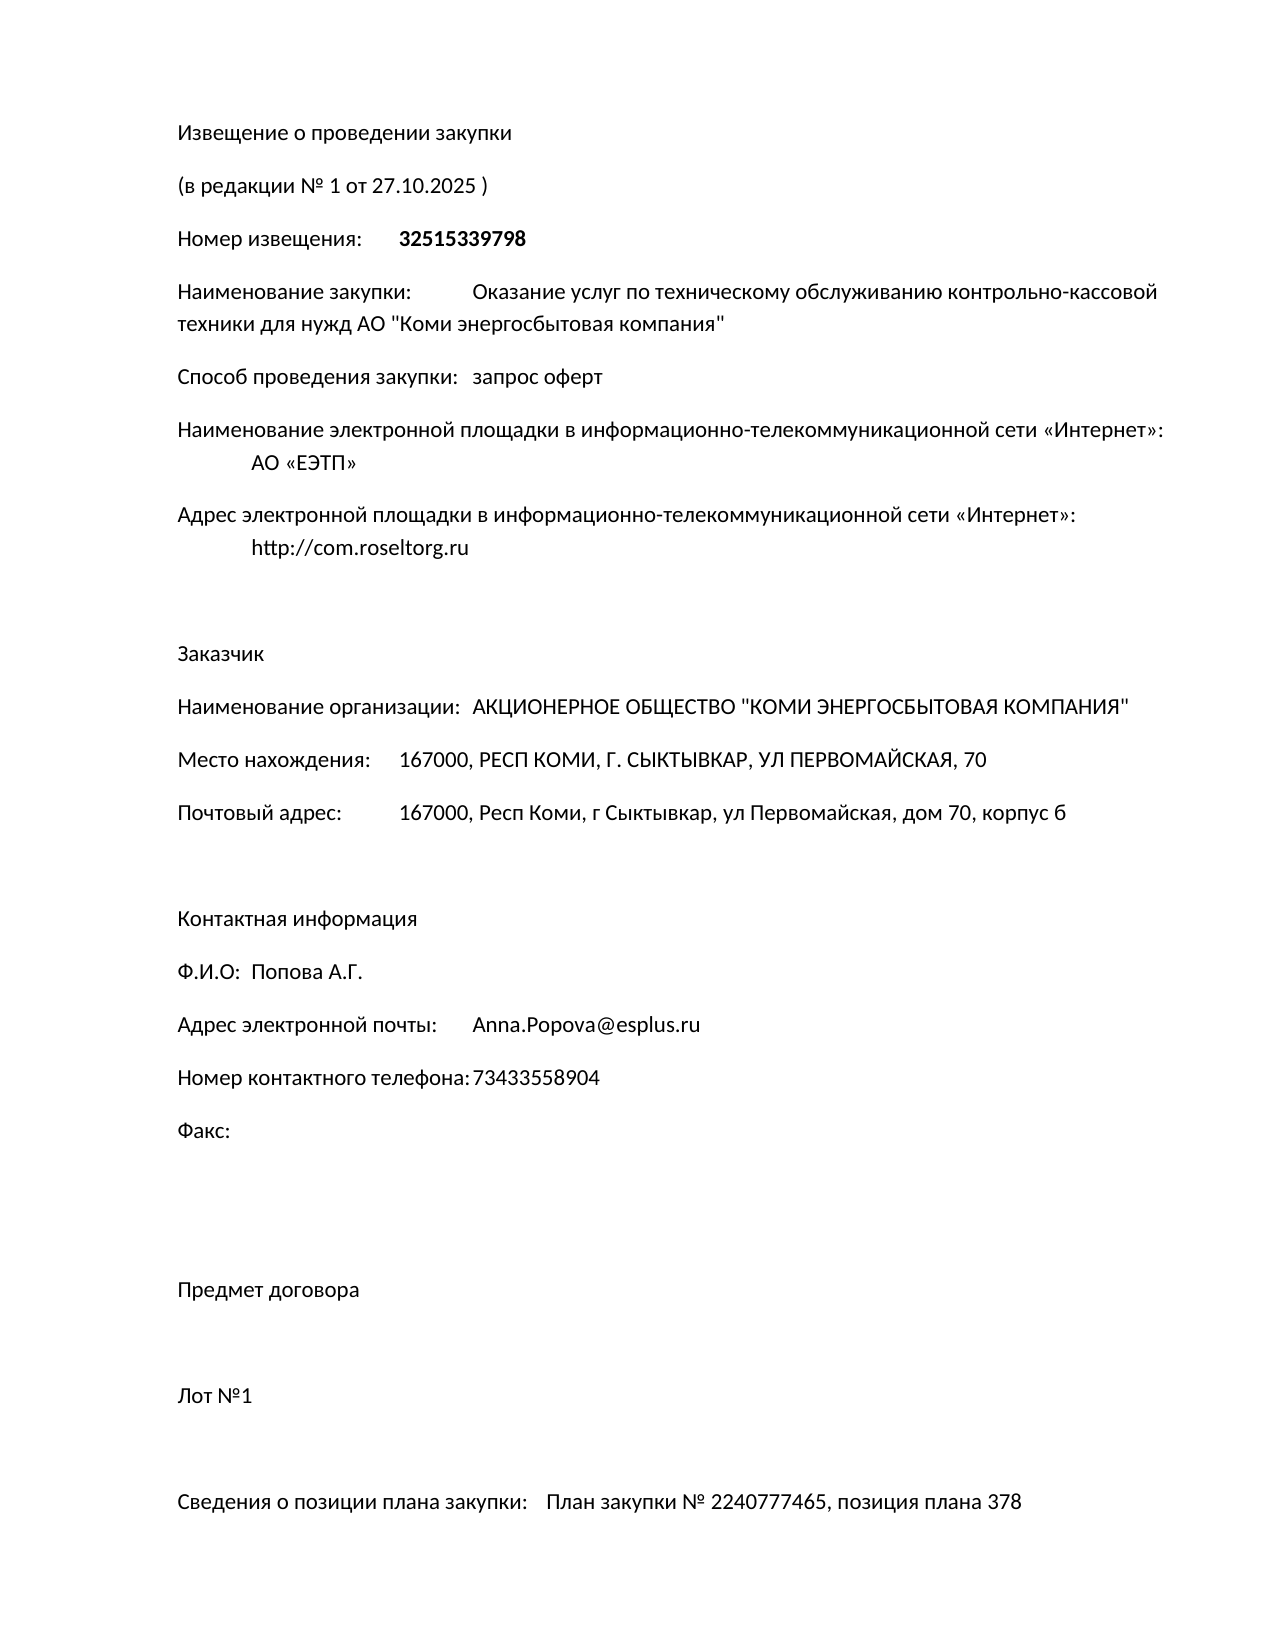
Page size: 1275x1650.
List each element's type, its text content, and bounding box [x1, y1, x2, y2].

text Номер извещения: 32515339798 [177, 224, 1186, 252]
text Лот №1 [177, 1381, 1186, 1409]
text Наименование организации: АКЦИОНЕРНОЕ ОБЩЕСТВО "КОМИ ЭНЕРГОСБЫТОВАЯ КОМПАНИЯ" [177, 692, 1186, 720]
text Извещение о проведении закупки [177, 118, 1186, 146]
text Место нахождения: 167000, РЕСП КОМИ, Г. СЫКТЫВКАР, УЛ ПЕРВОМАЙСКАЯ, 70 [177, 745, 1186, 773]
text Ф.И.О: Попова А.Г. [177, 957, 1186, 985]
text Контактная информация [177, 904, 1186, 932]
text Заказчик [177, 639, 1186, 667]
text Факс: [177, 1116, 1186, 1144]
text Наименование электронной площадки в информационно-телекоммуникационной сети «Интернет»: АО «ЕЭТП» [177, 415, 1186, 476]
text Номер контактного телефона: 73433558904 [177, 1063, 1186, 1091]
text Адрес электронной площадки в информационно-телекоммуникационной сети «Интернет»: http://com.roseltorg.ru [177, 501, 1186, 561]
text Почтовый адрес: 167000, Респ Коми, г Сыктывкар, ул Первомайская, дом 70, корпус б [177, 798, 1186, 826]
text Способ проведения закупки: запрос оферт [177, 362, 1186, 390]
text Предмет договора [177, 1275, 1186, 1303]
text Сведения о позиции плана закупки: План закупки № 2240777465, позиция плана 378 [177, 1487, 1186, 1515]
text (в редакции № 1 от 27.10.2025 ) [177, 171, 1186, 199]
text Адрес электронной почты: Anna.Popova@esplus.ru [177, 1010, 1186, 1038]
text Наименование закупки: Оказание услуг по техническому обслуживанию контрольно-кассовой техники для нужд АО "Коми энергосбытовая компания" [177, 277, 1186, 337]
